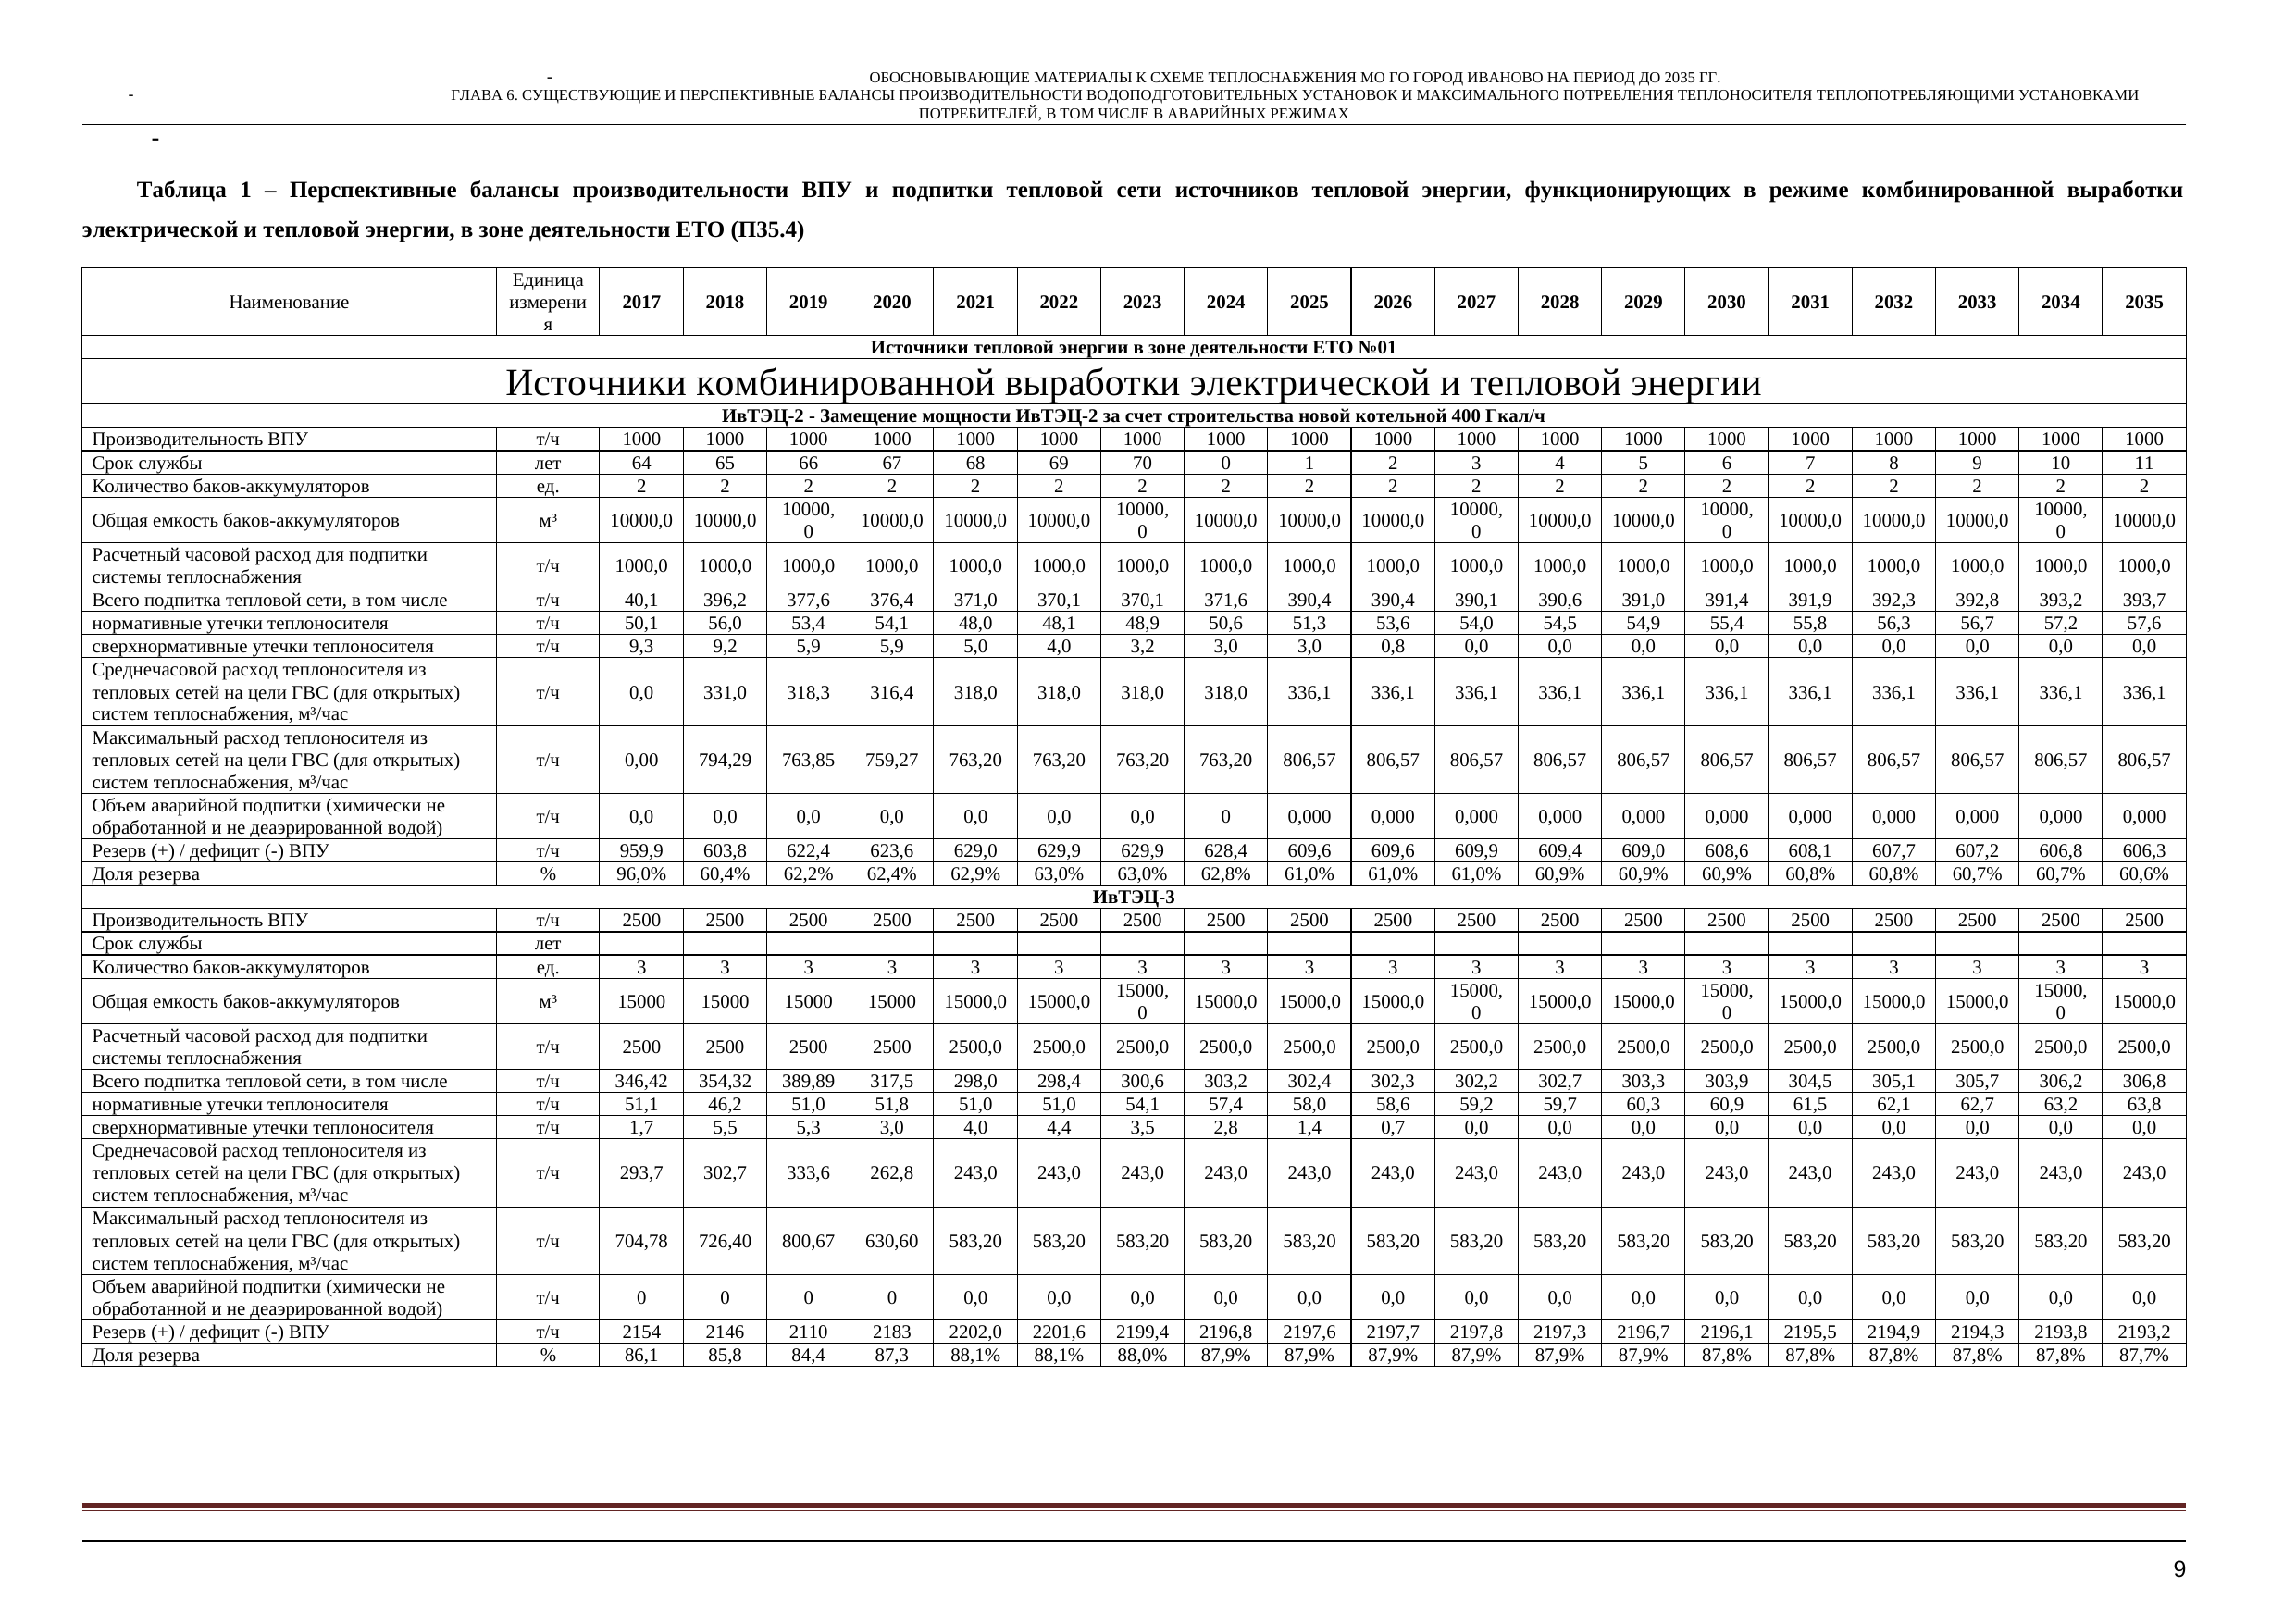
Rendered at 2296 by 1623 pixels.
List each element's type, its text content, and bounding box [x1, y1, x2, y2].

table_cell 1000 [767, 428, 850, 450]
table_cell 15000,0 [1936, 979, 2018, 1023]
table_cell 243,0 [1101, 1139, 1184, 1206]
table_cell 806,57 [1769, 726, 1852, 793]
table_cell 609,6 [1268, 839, 1350, 861]
table_cell 0,0 [1101, 1275, 1184, 1319]
table_cell Срок службы [82, 933, 496, 954]
table_cell 87,9% [1519, 1344, 1601, 1366]
table_cell 60,7% [2019, 862, 2102, 885]
table_cell 15000,0 [1853, 979, 1935, 1023]
table_cell 51,0 [934, 1093, 1017, 1115]
table_cell 0,000 [1769, 794, 1852, 838]
table_cell 2500,0 [1769, 1024, 1852, 1069]
table_cell 306,2 [2019, 1070, 2102, 1092]
table_cell 60,9% [1685, 862, 1768, 885]
table_cell 10000,0 [850, 498, 933, 542]
table_cell 0,000 [1268, 794, 1350, 838]
table_cell 87,8% [2019, 1344, 2102, 1366]
table_cell 10000,0 [934, 498, 1017, 542]
table_cell 583,20 [2103, 1208, 2186, 1274]
table_cell 15000,0 [1685, 979, 1768, 1023]
table_header 2025 [1268, 268, 1350, 335]
table_cell 243,0 [1853, 1139, 1935, 1206]
table_cell 1000 [1352, 428, 1434, 450]
table_cell 61,0% [1268, 862, 1350, 885]
table_cell 2500,0 [1435, 1024, 1518, 1069]
table_cell сверхнормативные утечки теплоносителя [82, 635, 496, 657]
table_cell 0,0 [1435, 635, 1518, 657]
table_cell т/ч [497, 428, 599, 450]
table_cell 3 [1519, 956, 1601, 978]
table_cell 2500,0 [2103, 1024, 2186, 1069]
table_cell 10000,0 [2103, 498, 2186, 542]
table_cell 304,5 [1769, 1070, 1852, 1092]
table_cell 0,0 [1685, 1275, 1768, 1319]
table_cell 317,5 [850, 1070, 933, 1092]
table_cell [934, 933, 1017, 954]
table_cell 2 [1435, 475, 1518, 497]
table_cell 336,1 [1519, 658, 1601, 725]
table_cell 6 [1685, 452, 1768, 474]
table_cell 243,0 [1519, 1139, 1601, 1206]
table_cell 262,8 [850, 1139, 933, 1206]
table_cell 1000,0 [1602, 543, 1684, 588]
table_cell Резерв (+) / дефицит (-) ВПУ [82, 1320, 496, 1343]
table_cell 5,9 [767, 635, 850, 657]
table_cell 393,2 [2019, 588, 2102, 611]
table_cell 622,4 [767, 839, 850, 861]
table_cell 3 [850, 956, 933, 978]
table_cell 62,7 [1936, 1093, 2018, 1115]
table_cell 391,0 [1602, 588, 1684, 611]
table_cell 629,9 [1101, 839, 1184, 861]
table_cell 0,0 [1936, 1275, 2018, 1319]
table_cell 15000,0 [934, 979, 1017, 1023]
table_cell 298,4 [1018, 1070, 1100, 1092]
table_cell [1018, 933, 1100, 954]
table_cell 0,0 [1018, 794, 1100, 838]
table_cell 9,2 [684, 635, 766, 657]
table_cell т/ч [497, 658, 599, 725]
table_cell 0 [767, 1275, 850, 1319]
table_cell 609,4 [1519, 839, 1601, 861]
table_cell ед. [497, 956, 599, 978]
table_cell 3 [600, 956, 683, 978]
table_cell 2500 [767, 1024, 850, 1069]
table_cell 390,1 [1435, 588, 1518, 611]
table_cell 583,20 [1519, 1208, 1601, 1274]
table_cell % [497, 862, 599, 885]
table_cell 62,1 [1853, 1093, 1935, 1115]
table_cell 370,1 [1018, 588, 1100, 611]
table_cell [1769, 933, 1852, 954]
table_cell 1000,0 [934, 543, 1017, 588]
table_cell 1000 [1101, 428, 1184, 450]
table_cell 2,8 [1185, 1116, 1267, 1138]
table_cell 302,3 [1352, 1070, 1434, 1092]
table_cell 389,89 [767, 1070, 850, 1092]
table_cell 0,0 [1435, 1275, 1518, 1319]
table_cell 54,9 [1602, 612, 1684, 634]
table_cell Общая емкость баков-аккумуляторов [82, 498, 496, 542]
table_cell 0,0 [1685, 635, 1768, 657]
table_cell 959,9 [600, 839, 683, 861]
table_cell 243,0 [1602, 1139, 1684, 1206]
table_cell Максимальный расход теплоносителя из тепловых сетей на цели ГВС (для открытых) систем теплоснабжения, м³/час [82, 726, 496, 793]
table_cell 1000 [1853, 428, 1935, 450]
table_cell 53,4 [767, 612, 850, 634]
table_cell м³ [497, 498, 599, 542]
table_cell 794,29 [684, 726, 766, 793]
table_cell 0,0 [1352, 1275, 1434, 1319]
table_cell 583,20 [934, 1208, 1017, 1274]
table_cell 87,9% [1185, 1344, 1267, 1366]
table_cell [600, 933, 683, 954]
table_cell 2110 [767, 1320, 850, 1343]
table_cell Расчетный часовой расход для подпитки системы теплоснабжения [82, 1024, 496, 1069]
table_cell 0,0 [1435, 1116, 1518, 1138]
table_cell 606,3 [2103, 839, 2186, 861]
table_cell 316,4 [850, 658, 933, 725]
table_header 2035 [2103, 268, 2186, 335]
table_cell 336,1 [2103, 658, 2186, 725]
table_cell 243,0 [1685, 1139, 1768, 1206]
table_cell 2500 [767, 909, 850, 931]
table_cell 0 [850, 1275, 933, 1319]
table_cell 302,7 [1519, 1070, 1601, 1092]
table_cell 3,5 [1101, 1116, 1184, 1138]
table_cell [1101, 933, 1184, 954]
table_cell 9,3 [600, 635, 683, 657]
table_cell 10000,0 [1519, 498, 1601, 542]
table_cell 87,8% [1685, 1344, 1768, 1366]
table_cell 293,7 [600, 1139, 683, 1206]
table_cell Производительность ВПУ [82, 428, 496, 450]
table_cell 763,85 [767, 726, 850, 793]
table_cell 0,0 [600, 658, 683, 725]
table_cell 2194,9 [1853, 1320, 1935, 1343]
table_cell 2 [1853, 475, 1935, 497]
table_cell 54,0 [1435, 612, 1518, 634]
table_cell [850, 933, 933, 954]
table_cell 87,8% [1936, 1344, 2018, 1366]
table_cell 243,0 [1185, 1139, 1267, 1206]
table_cell 63,2 [2019, 1093, 2102, 1115]
table_cell лет [497, 452, 599, 474]
table_cell 0,0 [2103, 635, 2186, 657]
table_cell 96,0% [600, 862, 683, 885]
table_cell 0,0 [2103, 1116, 2186, 1138]
table_cell [1936, 933, 2018, 954]
table_cell 1000,0 [1685, 543, 1768, 588]
table_cell 0,000 [1853, 794, 1935, 838]
table_cell 68 [934, 452, 1017, 474]
table_cell 0 [1185, 794, 1267, 838]
table_cell 2500,0 [934, 1024, 1017, 1069]
table_cell 336,1 [1936, 658, 2018, 725]
table_cell 806,57 [1936, 726, 2018, 793]
table_cell 4 [1519, 452, 1601, 474]
table_cell 0,0 [1268, 1275, 1350, 1319]
table_cell Всего подпитка тепловой сети, в том числе [82, 1070, 496, 1092]
table_cell т/ч [497, 1093, 599, 1115]
table_cell т/ч [497, 839, 599, 861]
table_cell 392,8 [1936, 588, 2018, 611]
table_cell 10000,0 [1769, 498, 1852, 542]
table_cell 58,6 [1352, 1093, 1434, 1115]
table_header 2019 [767, 268, 850, 335]
table_header 2032 [1853, 268, 1935, 335]
table_cell 583,20 [1602, 1208, 1684, 1274]
table_cell 583,20 [1435, 1208, 1518, 1274]
table_cell 50,1 [600, 612, 683, 634]
table_cell 87,8% [1853, 1344, 1935, 1366]
table_cell 806,57 [1685, 726, 1768, 793]
table_cell 2500 [1185, 909, 1267, 931]
table_header 2020 [850, 268, 933, 335]
table_cell 0,7 [1352, 1116, 1434, 1138]
table_cell 5 [1602, 452, 1684, 474]
table_cell 2500,0 [1936, 1024, 2018, 1069]
table_cell 1000 [934, 428, 1017, 450]
table_cell 336,1 [1769, 658, 1852, 725]
table_cell 48,0 [934, 612, 1017, 634]
table_cell 2500 [684, 909, 766, 931]
table_cell м³ [497, 979, 599, 1023]
table_cell 336,1 [1685, 658, 1768, 725]
table_cell 336,1 [1352, 658, 1434, 725]
table_cell 69 [1018, 452, 1100, 474]
table_cell 336,1 [1602, 658, 1684, 725]
table_cell 396,2 [684, 588, 766, 611]
table_cell 54,1 [850, 612, 933, 634]
table_cell 2 [1936, 475, 2018, 497]
table_cell 336,1 [1435, 658, 1518, 725]
table_cell 58,0 [1268, 1093, 1350, 1115]
table_cell 2500 [684, 1024, 766, 1069]
table_cell 306,8 [2103, 1070, 2186, 1092]
table_cell 10000,0 [684, 498, 766, 542]
table_cell 62,8% [1185, 862, 1267, 885]
table_cell 608,6 [1685, 839, 1768, 861]
table_cell 10000,0 [1435, 498, 1518, 542]
table_cell 54,5 [1519, 612, 1601, 634]
table_cell 2193,2 [2103, 1320, 2186, 1343]
table_cell 2500 [1018, 909, 1100, 931]
table_cell 2500 [1602, 909, 1684, 931]
table_header 2023 [1101, 268, 1184, 335]
table_cell 377,6 [767, 588, 850, 611]
table_cell Максимальный расход теплоносителя из тепловых сетей на цели ГВС (для открытых) систем теплоснабжения, м³/час [82, 1208, 496, 1274]
table_cell 583,20 [1853, 1208, 1935, 1274]
table_cell 1000 [600, 428, 683, 450]
table_cell 10000,0 [1936, 498, 2018, 542]
table_cell 2500 [934, 909, 1017, 931]
table_cell 0,0 [1769, 635, 1852, 657]
table_cell 57,2 [2019, 612, 2102, 634]
table_cell 1000,0 [2019, 543, 2102, 588]
table_cell 84,4 [767, 1344, 850, 1366]
table_cell 60,3 [1602, 1093, 1684, 1115]
table_cell 0,0 [1101, 794, 1184, 838]
table_cell 2 [1018, 475, 1100, 497]
table_cell 4,0 [934, 1116, 1017, 1138]
table_cell 15000,0 [1769, 979, 1852, 1023]
table_cell 2 [934, 475, 1017, 497]
table_cell 10000,0 [1101, 498, 1184, 542]
table_cell Общая емкость баков-аккумуляторов [82, 979, 496, 1023]
table_cell 88,1% [1018, 1344, 1100, 1366]
table_cell 10 [2019, 452, 2102, 474]
table_cell 0,000 [2103, 794, 2186, 838]
table_header 2028 [1519, 268, 1601, 335]
table_cell 0 [600, 1275, 683, 1319]
table_cell т/ч [497, 1024, 599, 1069]
table_cell Среднечасовой расход теплоносителя из тепловых сетей на цели ГВС (для открытых) систем теплоснабжения, м³/час [82, 1139, 496, 1206]
table_cell 2197,8 [1435, 1320, 1518, 1343]
table_cell 8 [1853, 452, 1935, 474]
table_cell 2 [1352, 475, 1434, 497]
table_cell [1685, 933, 1768, 954]
table_cell 3,0 [1268, 635, 1350, 657]
table_cell 393,7 [2103, 588, 2186, 611]
table_cell 1000 [1936, 428, 2018, 450]
table_cell 2197,7 [1352, 1320, 1434, 1343]
table_cell 2196,1 [1685, 1320, 1768, 1343]
table_cell 2 [1769, 475, 1852, 497]
table_cell 10000,0 [1185, 498, 1267, 542]
table_cell 806,57 [1268, 726, 1350, 793]
table_cell 15000,0 [1352, 979, 1434, 1023]
table_cell 10000,0 [2019, 498, 2102, 542]
table_cell 2 [767, 475, 850, 497]
table_cell 303,3 [1602, 1070, 1684, 1092]
table_cell 56,3 [1853, 612, 1935, 634]
table_cell 2 [1185, 475, 1267, 497]
table_cell Объем аварийной подпитки (химически не обработанной и не деаэрированной водой) [82, 794, 496, 838]
table_cell 15000 [684, 979, 766, 1023]
table_cell 2500 [1936, 909, 2018, 931]
table_cell т/ч [497, 1320, 599, 1343]
table_cell 1,4 [1268, 1116, 1350, 1138]
table_cell 0,0 [1602, 1116, 1684, 1138]
table_cell 2 [684, 475, 766, 497]
table_cell 2500,0 [1685, 1024, 1768, 1069]
table_cell 63,8 [2103, 1093, 2186, 1115]
table_cell 61,5 [1769, 1093, 1852, 1115]
table_cell 0,0 [1936, 1116, 2018, 1138]
table_header 2027 [1435, 268, 1518, 335]
table_cell 87,9% [1352, 1344, 1434, 1366]
text Таблица 1 – Перспективные балансы производительности ВПУ и подпитки тепловой сети источников тепловой энергии, функционирующих в режиме комбинированной выработки электрической и тепловой энергии, в зоне деятельности ЕТО (П35.4) [82, 176, 2186, 242]
table_cell 50,6 [1185, 612, 1267, 634]
table_cell 371,0 [934, 588, 1017, 611]
table_cell 0,0 [1018, 1275, 1100, 1319]
table_cell 0,0 [1769, 1275, 1852, 1319]
table_cell 51,1 [600, 1093, 683, 1115]
table_cell 318,0 [1018, 658, 1100, 725]
table_cell 57,4 [1185, 1093, 1267, 1115]
table_header 2018 [684, 268, 766, 335]
table_cell 806,57 [1602, 726, 1684, 793]
table_cell 0,0 [1519, 1116, 1601, 1138]
table_cell 2500 [2103, 909, 2186, 931]
table_cell 87,9% [1602, 1344, 1684, 1366]
table_cell 51,3 [1268, 612, 1350, 634]
table_cell 603,8 [684, 839, 766, 861]
table_cell 583,20 [1352, 1208, 1434, 1274]
table_cell [2019, 933, 2102, 954]
table_cell 11 [2103, 452, 2186, 474]
table_cell 1000,0 [1936, 543, 2018, 588]
table_cell 3 [684, 956, 766, 978]
table_cell 243,0 [1769, 1139, 1852, 1206]
table_cell 5,5 [684, 1116, 766, 1138]
table_cell 60,6% [2103, 862, 2186, 885]
table_cell 55,8 [1769, 612, 1852, 634]
table_cell 3 [1853, 956, 1935, 978]
table_cell Источники комбинированной выработки электрической и тепловой энергии [82, 359, 2186, 403]
table_cell нормативные утечки теплоносителя [82, 612, 496, 634]
table_header Единица измерения [497, 268, 599, 335]
table_cell 305,7 [1936, 1070, 2018, 1092]
table_cell 10000,0 [1685, 498, 1768, 542]
table_cell 318,0 [1101, 658, 1184, 725]
table_cell сверхнормативные утечки теплоносителя [82, 1116, 496, 1138]
table_cell 51,0 [1018, 1093, 1100, 1115]
table_cell [1519, 933, 1601, 954]
table_cell 390,4 [1352, 588, 1434, 611]
table_cell 3 [1602, 956, 1684, 978]
table_cell 10000,0 [1018, 498, 1100, 542]
table_cell 0,00 [600, 726, 683, 793]
table_cell [1268, 933, 1350, 954]
table_cell 1000,0 [1268, 543, 1350, 588]
table_cell 763,20 [1101, 726, 1184, 793]
table_cell 0,000 [2019, 794, 2102, 838]
table_cell 2197,6 [1268, 1320, 1350, 1343]
table_cell 48,9 [1101, 612, 1184, 634]
table_cell 318,3 [767, 658, 850, 725]
table_cell 333,6 [767, 1139, 850, 1206]
table_cell 1000 [850, 428, 933, 450]
table_cell 40,1 [600, 588, 683, 611]
table_cell 15000 [850, 979, 933, 1023]
table_cell 0,0 [2019, 635, 2102, 657]
table_cell 2146 [684, 1320, 766, 1343]
table_cell 298,0 [934, 1070, 1017, 1092]
table_cell 2196,8 [1185, 1320, 1267, 1343]
table_cell 0,0 [1853, 1116, 1935, 1138]
table_cell лет [497, 933, 599, 954]
table_cell 2 [1685, 475, 1768, 497]
table_cell 2 [1519, 475, 1601, 497]
table_cell 391,4 [1685, 588, 1768, 611]
table_cell 583,20 [1685, 1208, 1768, 1274]
table_cell 609,0 [1602, 839, 1684, 861]
table_cell т/ч [497, 635, 599, 657]
table_cell 5,9 [850, 635, 933, 657]
table_cell 60,7% [1936, 862, 2018, 885]
table_cell 15000,0 [2019, 979, 2102, 1023]
table_cell 51,8 [850, 1093, 933, 1115]
table_cell 3 [1769, 956, 1852, 978]
table_cell [2103, 933, 2186, 954]
table_cell 15000 [767, 979, 850, 1023]
table_cell 623,6 [850, 839, 933, 861]
table_cell 806,57 [1352, 726, 1434, 793]
table_cell 583,20 [1101, 1208, 1184, 1274]
table_cell Количество баков-аккумуляторов [82, 475, 496, 497]
table_cell 1000,0 [600, 543, 683, 588]
table_cell 7 [1769, 452, 1852, 474]
table_cell 61,0% [1352, 862, 1434, 885]
table_cell 763,20 [934, 726, 1017, 793]
table_cell 243,0 [2019, 1139, 2102, 1206]
table_cell 1 [1268, 452, 1350, 474]
table_cell 85,8 [684, 1344, 766, 1366]
table_cell 88,1% [934, 1344, 1017, 1366]
table_cell 2 [1101, 475, 1184, 497]
table_cell 583,20 [1268, 1208, 1350, 1274]
table_cell 2500 [1101, 909, 1184, 931]
table_cell 2500 [1352, 909, 1434, 931]
table_cell 10000,0 [767, 498, 850, 542]
table_cell 1000 [2019, 428, 2102, 450]
table_cell 10000,0 [1352, 498, 1434, 542]
table_cell 2 [1602, 475, 1684, 497]
table_cell 376,4 [850, 588, 933, 611]
table_cell [1435, 933, 1518, 954]
table_cell Расчетный часовой расход для подпитки системы теплоснабжения [82, 543, 496, 588]
table_cell 3 [1352, 956, 1434, 978]
table_cell 46,2 [684, 1093, 766, 1115]
table_cell 3 [1101, 956, 1184, 978]
table_cell 2 [850, 475, 933, 497]
table_cell 3,2 [1101, 635, 1184, 657]
table_cell 1000 [1769, 428, 1852, 450]
table_cell 336,1 [1268, 658, 1350, 725]
table_cell [1853, 933, 1935, 954]
table_cell 62,2% [767, 862, 850, 885]
table_cell % [497, 1344, 599, 1366]
table_cell 15000,0 [1101, 979, 1184, 1023]
table_cell 303,2 [1185, 1070, 1267, 1092]
table_cell 331,0 [684, 658, 766, 725]
table_cell 4,4 [1018, 1116, 1100, 1138]
table_cell 583,20 [1936, 1208, 2018, 1274]
table_cell 63,0% [1101, 862, 1184, 885]
table_cell т/ч [497, 1116, 599, 1138]
table_cell 608,1 [1769, 839, 1852, 861]
table_cell 60,9% [1602, 862, 1684, 885]
table_cell 759,27 [850, 726, 933, 793]
table_cell 763,20 [1018, 726, 1100, 793]
table_cell 0,0 [934, 1275, 1017, 1319]
table_cell 1000,0 [1519, 543, 1601, 588]
table_cell 726,40 [684, 1208, 766, 1274]
table_cell Срок службы [82, 452, 496, 474]
table_cell 2195,5 [1769, 1320, 1852, 1343]
table_cell т/ч [497, 1070, 599, 1092]
table_cell 87,9% [1435, 1344, 1518, 1366]
table_cell 55,4 [1685, 612, 1768, 634]
table_cell 0,000 [1435, 794, 1518, 838]
table_cell 2 [2103, 475, 2186, 497]
table_cell Источники тепловой энергии в зоне деятельности ЕТО №01 [82, 336, 2186, 358]
table_cell 806,57 [1435, 726, 1518, 793]
table_cell 2500,0 [1352, 1024, 1434, 1069]
table_cell 3 [1268, 956, 1350, 978]
table_cell 300,6 [1101, 1070, 1184, 1092]
table_cell 66 [767, 452, 850, 474]
table_cell 2196,7 [1602, 1320, 1684, 1343]
table_cell 3 [2019, 956, 2102, 978]
table_cell 0,000 [1352, 794, 1434, 838]
table_cell 15000 [600, 979, 683, 1023]
table_header 2017 [600, 268, 683, 335]
table_header 2029 [1602, 268, 1684, 335]
table_cell 3 [1936, 956, 2018, 978]
table_cell 1000 [1018, 428, 1100, 450]
table_cell 0,0 [684, 794, 766, 838]
table_cell 243,0 [1268, 1139, 1350, 1206]
table_cell 5,0 [934, 635, 1017, 657]
table_cell 0,0 [1602, 635, 1684, 657]
table_cell 2197,3 [1519, 1320, 1601, 1343]
table_cell 3 [767, 956, 850, 978]
table_cell 2500 [1435, 909, 1518, 931]
table_cell 3 [1435, 956, 1518, 978]
table_cell 2500,0 [2019, 1024, 2102, 1069]
table_cell 370,1 [1101, 588, 1184, 611]
table_cell 88,0% [1101, 1344, 1184, 1366]
table_cell Объем аварийной подпитки (химически не обработанной и не деаэрированной водой) [82, 1275, 496, 1319]
table_cell 2500 [2019, 909, 2102, 931]
table_cell 2500,0 [1018, 1024, 1100, 1069]
table_cell 48,1 [1018, 612, 1100, 634]
table_header 2030 [1685, 268, 1768, 335]
table_cell 3 [2103, 956, 2186, 978]
table_cell 583,20 [1185, 1208, 1267, 1274]
table_cell ед. [497, 475, 599, 497]
table_cell 607,2 [1936, 839, 2018, 861]
table_cell 0,0 [1853, 1275, 1935, 1319]
table_cell 2500 [850, 909, 933, 931]
table_cell 1000,0 [684, 543, 766, 588]
table_header 2031 [1769, 268, 1852, 335]
table_cell [684, 933, 766, 954]
table_cell 243,0 [1352, 1139, 1434, 1206]
table_cell 806,57 [1519, 726, 1601, 793]
table_cell 2500,0 [1268, 1024, 1350, 1069]
table_cell 629,9 [1018, 839, 1100, 861]
table_cell 15000,0 [1185, 979, 1267, 1023]
table_cell 628,4 [1185, 839, 1267, 861]
table_cell 583,20 [1769, 1208, 1852, 1274]
table_cell 2194,3 [1936, 1320, 2018, 1343]
table_cell 59,7 [1519, 1093, 1601, 1115]
table_cell Доля резерва [82, 862, 496, 885]
table_cell [1602, 933, 1684, 954]
table_cell 15000,0 [1602, 979, 1684, 1023]
table_cell 87,9% [1268, 1344, 1350, 1366]
table_cell 2201,6 [1018, 1320, 1100, 1343]
table_cell т/ч [497, 612, 599, 634]
table_cell 763,20 [1185, 726, 1267, 793]
table_cell 0,8 [1352, 635, 1434, 657]
table_cell 390,4 [1268, 588, 1350, 611]
table_cell 4,0 [1018, 635, 1100, 657]
table_cell 60,4% [684, 862, 766, 885]
table_cell 3,0 [1185, 635, 1267, 657]
table_cell 3,0 [850, 1116, 933, 1138]
table_cell 1000,0 [1101, 543, 1184, 588]
table_cell 2500,0 [1101, 1024, 1184, 1069]
table_cell 2183 [850, 1320, 933, 1343]
table_cell 2 [1268, 475, 1350, 497]
table_cell 64 [600, 452, 683, 474]
table_cell Резерв (+) / дефицит (-) ВПУ [82, 839, 496, 861]
table_cell 806,57 [1853, 726, 1935, 793]
table_cell 2500 [1769, 909, 1852, 931]
table_cell 2500 [1853, 909, 1935, 931]
table_cell 629,0 [934, 839, 1017, 861]
table_cell 0 [1185, 452, 1267, 474]
table_cell 1000 [1602, 428, 1684, 450]
table_cell 391,9 [1769, 588, 1852, 611]
table_cell 800,67 [767, 1208, 850, 1274]
table_cell 15000,0 [1018, 979, 1100, 1023]
table_cell 2199,4 [1101, 1320, 1184, 1343]
table_cell 87,7% [2103, 1344, 2186, 1366]
table_cell 336,1 [1853, 658, 1935, 725]
table_cell 346,42 [600, 1070, 683, 1092]
table_cell 0,0 [1602, 1275, 1684, 1319]
table_cell Среднечасовой расход теплоносителя из тепловых сетей на цели ГВС (для открытых) систем теплоснабжения, м³/час [82, 658, 496, 725]
table_cell 10000,0 [1602, 498, 1684, 542]
table_cell 3 [934, 956, 1017, 978]
table_cell 0 [684, 1275, 766, 1319]
table_cell 243,0 [1018, 1139, 1100, 1206]
table_cell 2 [600, 475, 683, 497]
table_cell 2500 [1519, 909, 1601, 931]
table_cell 336,1 [2019, 658, 2102, 725]
table_cell 0,0 [1853, 635, 1935, 657]
table_cell 10000,0 [1268, 498, 1350, 542]
table_cell 0,0 [767, 794, 850, 838]
table_cell 318,0 [934, 658, 1017, 725]
table_cell 3 [1685, 956, 1768, 978]
table_header 2026 [1352, 268, 1434, 335]
table_cell 0,0 [1519, 635, 1601, 657]
table_cell 1000,0 [1435, 543, 1518, 588]
table_cell т/ч [497, 794, 599, 838]
table_cell т/ч [497, 1275, 599, 1319]
table_cell 0,000 [1519, 794, 1601, 838]
table_cell 1000 [1268, 428, 1350, 450]
table_cell 60,9 [1685, 1093, 1768, 1115]
table_cell 53,6 [1352, 612, 1434, 634]
table_cell 609,9 [1435, 839, 1518, 861]
table_header 2034 [2019, 268, 2102, 335]
table_cell 67 [850, 452, 933, 474]
table_cell 2500,0 [1602, 1024, 1684, 1069]
table_cell 302,2 [1435, 1070, 1518, 1092]
table_cell ИвТЭЦ-2 - Замещение мощности ИвТЭЦ-2 за счет строительства новой котельной 400 Гкал/ч [82, 404, 2186, 427]
table_header 2022 [1018, 268, 1100, 335]
table_cell 0,0 [1936, 635, 2018, 657]
table_cell 60,9% [1519, 862, 1601, 885]
table_cell 390,6 [1519, 588, 1601, 611]
table_header Наименование [82, 268, 496, 335]
table_cell 606,8 [2019, 839, 2102, 861]
table_cell 0,0 [2019, 1116, 2102, 1138]
table_cell 0,0 [1769, 1116, 1852, 1138]
table_cell 1000 [1685, 428, 1768, 450]
table_cell нормативные утечки теплоносителя [82, 1093, 496, 1115]
table_cell 70 [1101, 452, 1184, 474]
table_cell 62,9% [934, 862, 1017, 885]
table_cell 583,20 [2019, 1208, 2102, 1274]
table_cell 2202,0 [934, 1320, 1017, 1343]
table_cell 243,0 [1435, 1139, 1518, 1206]
table_cell 2500 [600, 1024, 683, 1069]
table_cell 1000,0 [1018, 543, 1100, 588]
table_cell 243,0 [2103, 1139, 2186, 1206]
table_cell 87,8% [1769, 1344, 1852, 1366]
table_cell 15000,0 [1519, 979, 1601, 1023]
table_cell 10000,0 [1853, 498, 1935, 542]
table_cell 607,7 [1853, 839, 1935, 861]
table_cell 0,0 [2103, 1275, 2186, 1319]
table_cell ИвТЭЦ-3 [82, 886, 2186, 908]
table_cell 54,1 [1101, 1093, 1184, 1115]
table_cell 60,8% [1853, 862, 1935, 885]
table_cell 305,1 [1853, 1070, 1935, 1092]
table_cell т/ч [497, 726, 599, 793]
table_cell 0,000 [1936, 794, 2018, 838]
table_cell т/ч [497, 909, 599, 931]
table_cell 1000,0 [767, 543, 850, 588]
table_cell 0,0 [934, 794, 1017, 838]
table_cell 5,3 [767, 1116, 850, 1138]
table_cell 1000,0 [1769, 543, 1852, 588]
table_cell 51,0 [767, 1093, 850, 1115]
table_cell 2193,8 [2019, 1320, 2102, 1343]
table_cell т/ч [497, 588, 599, 611]
table_cell 86,1 [600, 1344, 683, 1366]
table_cell 0,0 [2019, 1275, 2102, 1319]
table_cell 9 [1936, 452, 2018, 474]
table_cell 61,0% [1435, 862, 1518, 885]
table_cell 56,0 [684, 612, 766, 634]
table_cell 1000 [1519, 428, 1601, 450]
table_header 2021 [934, 268, 1017, 335]
table_cell 2500 [850, 1024, 933, 1069]
table_cell 15000,0 [2103, 979, 2186, 1023]
table_cell 10000,0 [600, 498, 683, 542]
table_header 2024 [1185, 268, 1267, 335]
table_cell т/ч [497, 1139, 599, 1206]
table_cell 0,0 [1685, 1116, 1768, 1138]
table_cell 15000,0 [1435, 979, 1518, 1023]
table_cell 583,20 [1018, 1208, 1100, 1274]
table_cell 0,000 [1685, 794, 1768, 838]
table_cell 806,57 [2103, 726, 2186, 793]
table_cell 0,000 [1602, 794, 1684, 838]
table_cell 1,7 [600, 1116, 683, 1138]
table_cell 302,4 [1268, 1070, 1350, 1092]
table_cell т/ч [497, 543, 599, 588]
table_cell 2500,0 [1853, 1024, 1935, 1069]
table_cell 56,7 [1936, 612, 2018, 634]
table_cell [1185, 933, 1267, 954]
table_cell Производительность ВПУ [82, 909, 496, 931]
table_cell Всего подпитка тепловой сети, в том числе [82, 588, 496, 611]
table_cell 1000,0 [1352, 543, 1434, 588]
table_cell 609,6 [1352, 839, 1434, 861]
table_cell 0,0 [1185, 1275, 1267, 1319]
table_cell [767, 933, 850, 954]
table_cell 1000 [2103, 428, 2186, 450]
table_cell 59,2 [1435, 1093, 1518, 1115]
table_cell 303,9 [1685, 1070, 1768, 1092]
table_cell 87,3 [850, 1344, 933, 1366]
table_cell 2154 [600, 1320, 683, 1343]
table_cell 63,0% [1018, 862, 1100, 885]
table_cell 2 [1352, 452, 1434, 474]
table_cell 1000,0 [1853, 543, 1935, 588]
table_header 2033 [1936, 268, 2018, 335]
table_cell 1000,0 [1185, 543, 1267, 588]
table_cell 15000,0 [1268, 979, 1350, 1023]
table_cell 0,0 [600, 794, 683, 838]
table_cell 2500 [1268, 909, 1350, 931]
table_cell 0,0 [1519, 1275, 1601, 1319]
table_cell 2500 [1685, 909, 1768, 931]
table_cell 1000 [1435, 428, 1518, 450]
table_cell 1000,0 [2103, 543, 2186, 588]
table_cell Доля резерва [82, 1344, 496, 1366]
table_cell [1352, 933, 1434, 954]
table_cell 318,0 [1185, 658, 1267, 725]
table_cell 302,7 [684, 1139, 766, 1206]
table_cell 3 [1185, 956, 1267, 978]
table_cell 2500 [600, 909, 683, 931]
table_cell 0,0 [850, 794, 933, 838]
table_cell 3 [1435, 452, 1518, 474]
table_cell 243,0 [1936, 1139, 2018, 1206]
table_cell 1000 [1185, 428, 1267, 450]
table_cell 2500,0 [1185, 1024, 1267, 1069]
table_cell 1000,0 [850, 543, 933, 588]
table_cell 2 [2019, 475, 2102, 497]
table_cell 243,0 [934, 1139, 1017, 1206]
table_cell 392,3 [1853, 588, 1935, 611]
table_cell 354,32 [684, 1070, 766, 1092]
table_cell 65 [684, 452, 766, 474]
table_cell 62,4% [850, 862, 933, 885]
table_cell 806,57 [2019, 726, 2102, 793]
table_cell 3 [1018, 956, 1100, 978]
table_cell 704,78 [600, 1208, 683, 1274]
table_cell Количество баков-аккумуляторов [82, 956, 496, 978]
table_cell 60,8% [1769, 862, 1852, 885]
table_cell 1000 [684, 428, 766, 450]
table_cell 371,6 [1185, 588, 1267, 611]
table_cell 57,6 [2103, 612, 2186, 634]
table_cell т/ч [497, 1208, 599, 1274]
table_cell 630,60 [850, 1208, 933, 1274]
table_cell 2500,0 [1519, 1024, 1601, 1069]
